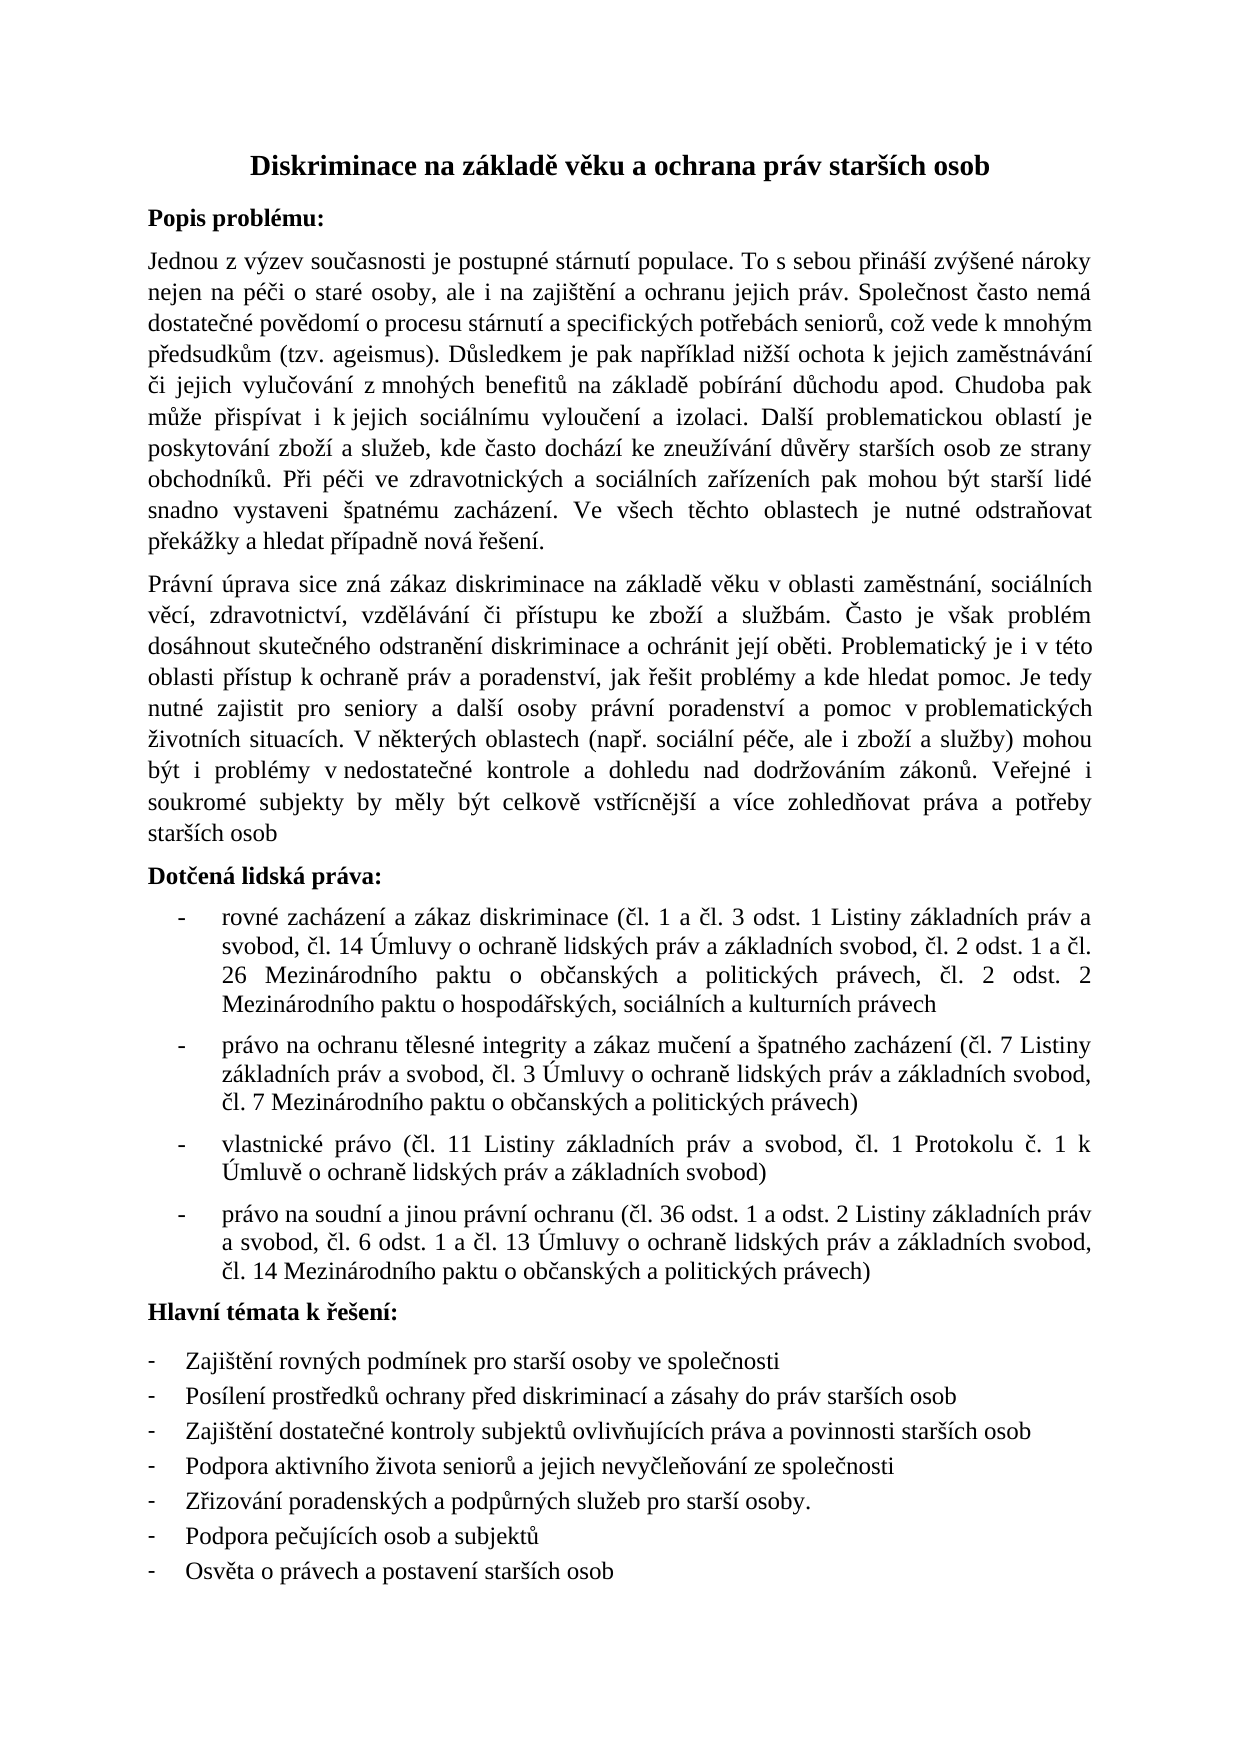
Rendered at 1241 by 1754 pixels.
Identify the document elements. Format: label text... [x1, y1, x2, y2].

list Podpora aktivního života seniorů a jejich nevyčleňování ze společnosti [148, 1450, 1093, 1481]
list Zřizování poradenských a podpůrných služeb pro starší osoby. [148, 1485, 1093, 1516]
text Právní úprava sice zná zákaz diskriminace na základě věku v oblasti zaměstnání, sociálních věcí, zdravotnictví, vzdělávání či přístupu ke zboží a službám. Často je však problém dosáhnout skutečného odstranění diskriminace a ochránit její oběti. Problematický je i v této oblasti přístup k ochraně práv a poradenství, jak řešit problémy a kde hledat pomoc. Je tedy nutné zajistit pro seniory a další osoby právní poradenství a pomoc v problematických životních situacích. V některých oblastech (např. sociální péče, ale i zboží a služby) mohou být i problémy v nedostatečné kontrole a dohledu nad dodržováním zákonů. Veřejné i soukromé subjekty by měly být celkově vstřícnější a více zohledňovat práva a potřeby starších osob [148, 569, 1093, 846]
list Zajištění rovných podmínek pro starší osoby ve společnosti [148, 1345, 1093, 1376]
list Zajištění dostatečné kontroly subjektů ovlivňujících práva a povinnosti starších osob [148, 1415, 1093, 1446]
list právo na soudní a jinou právní ochranu (čl. 36 odst. 1 a odst. 2 Listiny základních práv a svobod, čl. 6 odst. 1 a čl. 13 Úmluvy o ochraně lidských práv a základních svobod, čl. 14 Mezinárodního paktu o občanských a politických právech) [177, 1199, 1093, 1285]
list vlastnické právo (čl. 11 Listiny základních práv a svobod, čl. 1 Protokolu č. 1 k Úmluvě o ochraně lidských práv a základních svobod) [177, 1129, 1093, 1186]
list Posílení prostředků ochrany před diskriminací a zásahy do práv starších osob [148, 1380, 1093, 1411]
text Hlavní témata k řešení: [148, 1297, 1093, 1326]
text Dotčená lidská práva: [148, 861, 1093, 890]
list právo na ochranu tělesné integrity a zákaz mučení a špatného zacházení (čl. 7 Listiny základních práv a svobod, čl. 3 Úmluvy o ochraně lidských práv a základních svobod, čl. 7 Mezinárodního paktu o občanských a politických právech) [177, 1030, 1093, 1116]
text Diskriminace na základě věku a ochrana práv starších osob [148, 148, 1093, 181]
list rovné zacházení a zákaz diskriminace (čl. 1 a čl. 3 odst. 1 Listiny základních práv a svobod, čl. 14 Úmluvy o ochraně lidských práv a základních svobod, čl. 2 odst. 1 a čl. 26 Mezinárodního paktu o občanských a politických právech, čl. 2 odst. 2 Mezinárodního paktu o hospodářských, sociálních a kulturních právech [177, 902, 1093, 1017]
text Jednou z výzev současnosti je postupné stárnutí populace. To s sebou přináší zvýšené nároky nejen na péči o staré osoby, ale i na zajištění a ochranu jejich práv. Společnost často nemá dostatečné povědomí o procesu stárnutí a specifických potřebách seniorů, což vede k mnohým předsudkům (tzv. ageismus). Důsledkem je pak například nižší ochota k jejich zaměstnávání či jejich vylučování z mnohých benefitů na základě pobírání důchodu apod. Chudoba pak může přispívat i k jejich sociálnímu vyloučení a izolaci. Další problematickou oblastí je poskytování zboží a služeb, kde často dochází ke zneužívání důvěry starších osob ze strany obchodníků. Při péči ve zdravotnických a sociálních zařízeních pak mohou být starší lidé snadno vystaveni špatnému zacházení. Ve všech těchto oblastech je nutné odstraňovat překážky a hledat případně nová řešení. [148, 246, 1093, 554]
list Osvěta o právech a postavení starších osob [148, 1555, 1093, 1586]
text Popis problému: [148, 203, 1093, 232]
list Podpora pečujících osob a subjektů [148, 1520, 1093, 1551]
